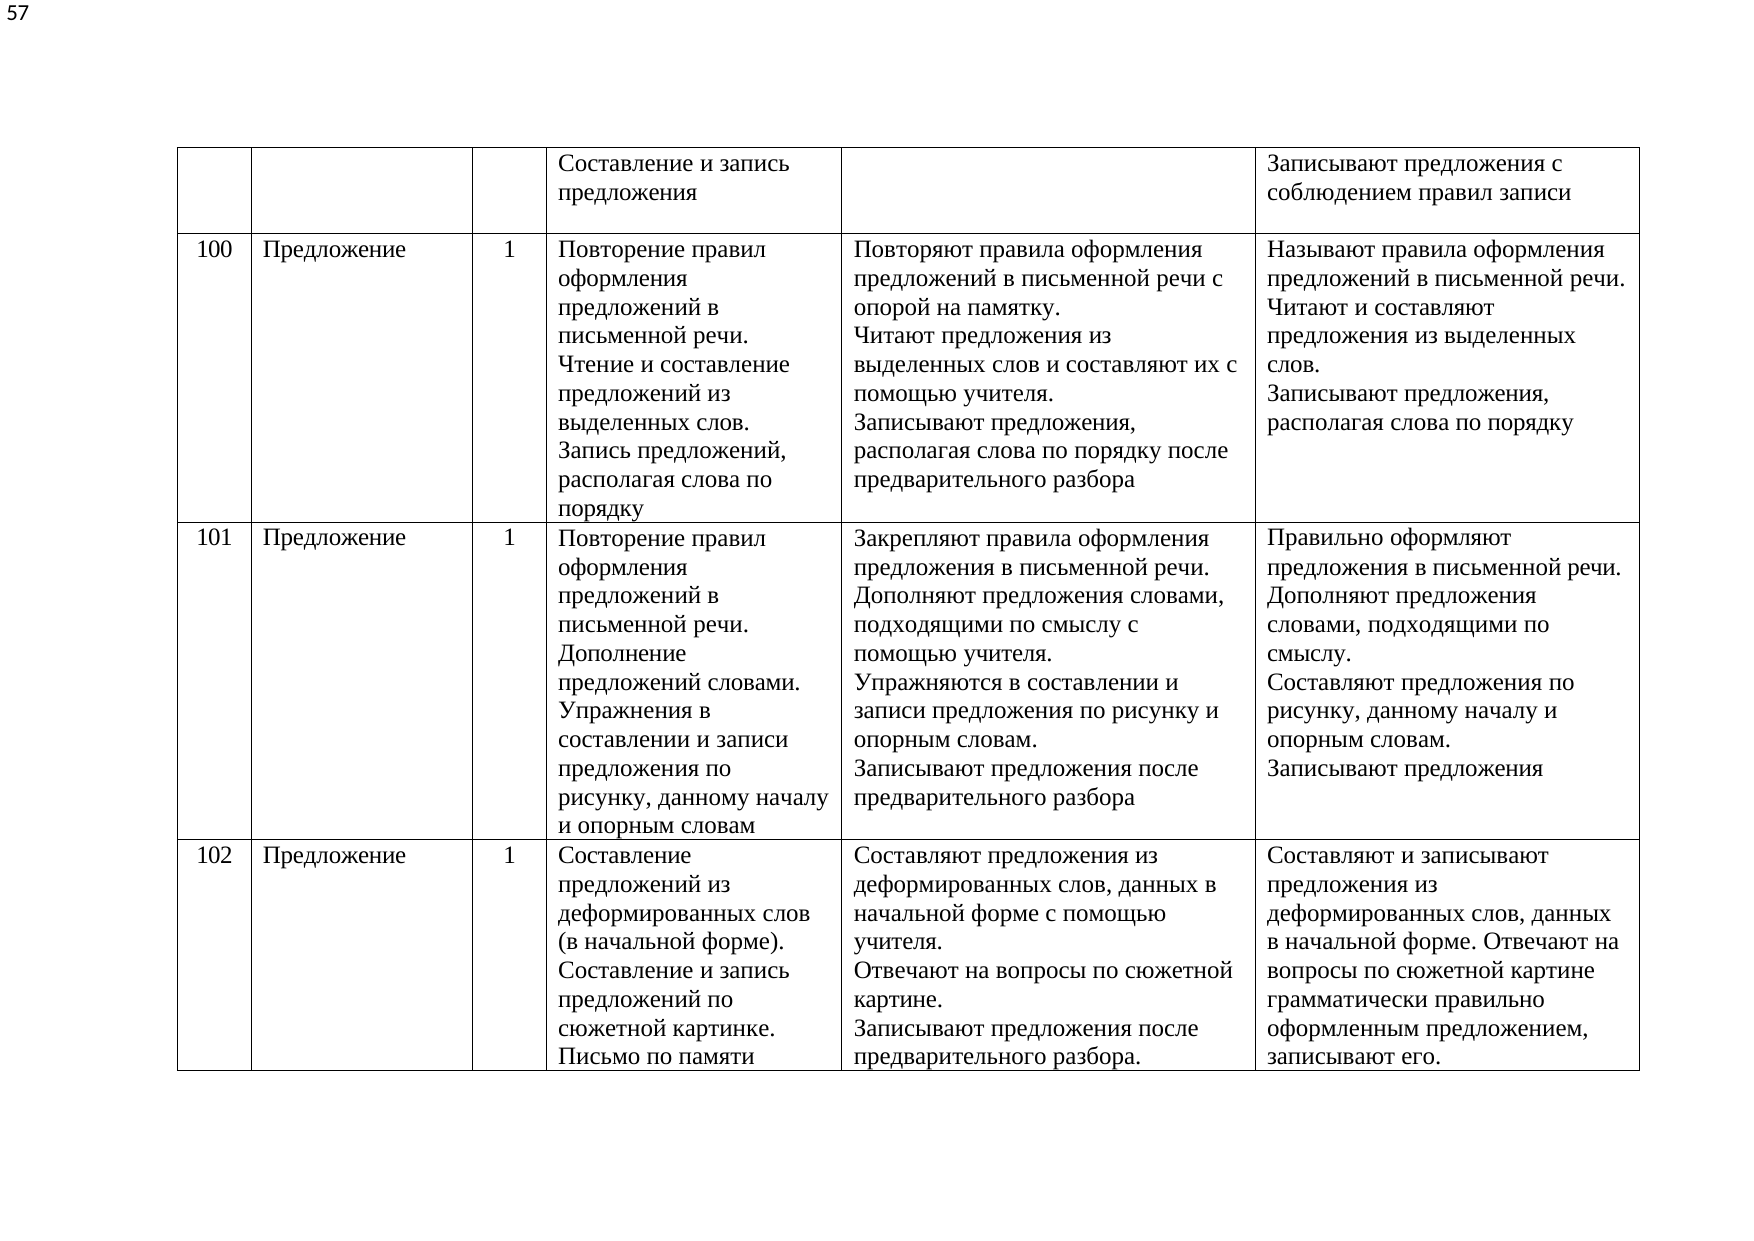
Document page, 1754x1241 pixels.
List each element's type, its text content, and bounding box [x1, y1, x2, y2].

table_cell Повторение правил оформления предложений в письменной речи. Чтение и составление предложений из выделенных слов. Запись предложений, располагая слова по порядку [547, 234, 841, 522]
table_cell Повторение правил оформления предложений в письменной речи. Дополнение предложений словами. Упражнения в составлении и записи предложения по рисунку, данному началу и опорным словам [547, 523, 841, 839]
table_cell Составляют предложения из деформированных слов, данных в начальной форме с помощью учителя. Отвечают на вопросы по сюжетной картине. Записывают предложения после предварительного разбора. [842, 840, 1255, 1070]
table_cell Правильно оформляют предложения в письменной речи. Дополняют предложения словами, подходящими по смыслу. Составляют предложения по рисунку, данному началу и опорным словам. Записывают предложения [1256, 523, 1639, 839]
table_header [842, 148, 1255, 233]
table_cell 1 [473, 840, 546, 1070]
table_cell Составляют и записывают предложения из деформированных слов, данных в начальной форме. Отвечают на вопросы по сюжетной картине грамматически правильно оформленным предложением, записывают его. [1256, 840, 1639, 1070]
table_cell Предложение [252, 840, 472, 1070]
table_cell Закрепляют правила оформления предложения в письменной речи. Дополняют предложения словами, подходящими по смыслу с помощью учителя. Упражняются в составлении и записи предложения по рисунку и опорным словам. Записывают предложения после предварительного разбора [842, 523, 1255, 839]
table_cell 1 [473, 234, 546, 522]
table_cell Предложение [252, 523, 472, 839]
table_header Записывают предложения с соблюдением правил записи [1256, 148, 1639, 233]
table_cell 101 [178, 523, 251, 839]
table_cell Повторяют правила оформления предложений в письменной речи с опорой на памятку. Читают предложения из выделенных слов и составляют их с помощью учителя. Записывают предложения, располагая слова по порядку после предварительного разбора [842, 234, 1255, 522]
table_header [473, 148, 546, 233]
table_cell Составление предложений из деформированных слов (в начальной форме). Составление и запись предложений по сюжетной картинке. Письмо по памяти [547, 840, 841, 1070]
table_header Составление и запись предложения [547, 148, 841, 233]
table_cell 1 [473, 523, 546, 839]
table_cell 100 [178, 234, 251, 522]
table_cell 102 [178, 840, 251, 1070]
table_header [252, 148, 472, 233]
table_cell Предложение [252, 234, 472, 522]
table_cell Называют правила оформления предложений в письменной речи. Читают и составляют предложения из выделенных слов. Записывают предложения, располагая слова по порядку [1256, 234, 1639, 522]
table_header [178, 148, 251, 233]
